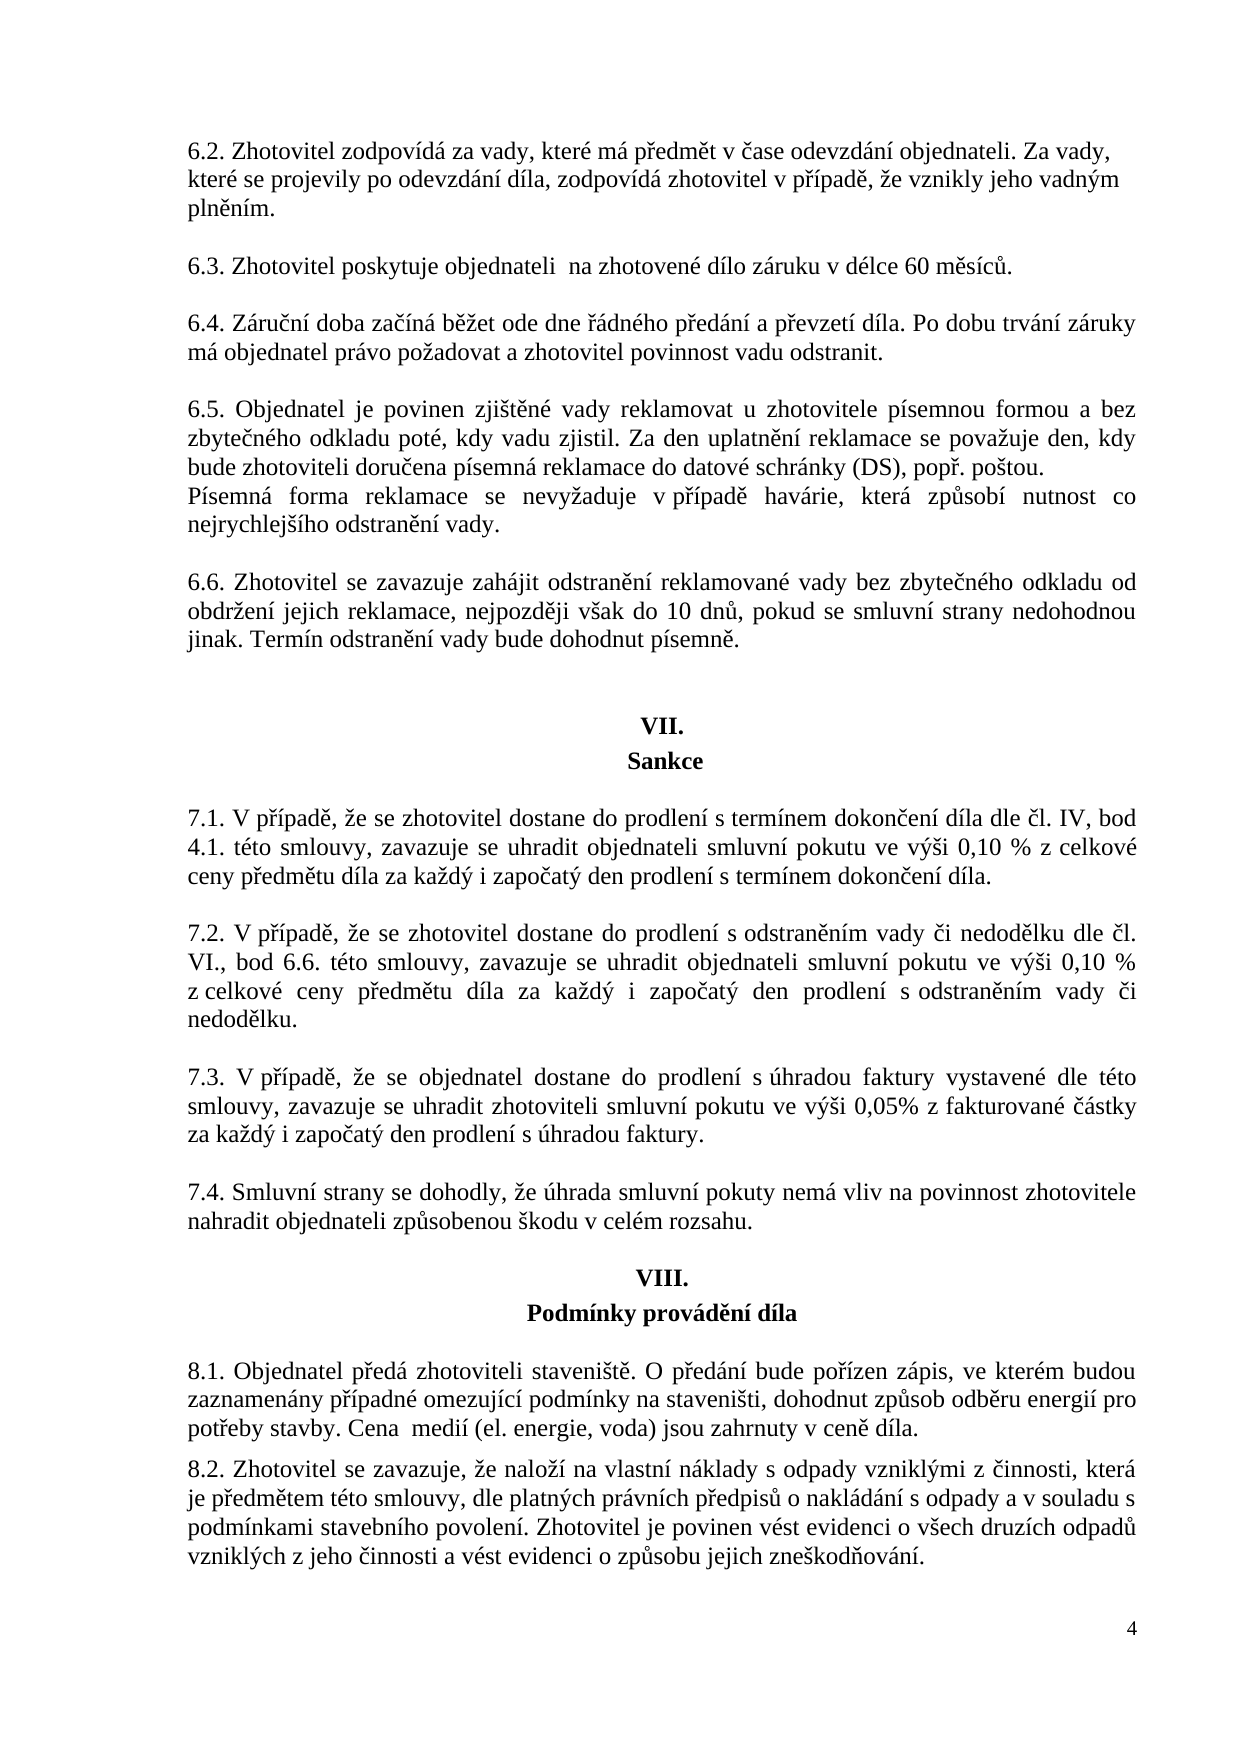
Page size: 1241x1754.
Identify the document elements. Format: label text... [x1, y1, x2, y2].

text Sankce [187, 746, 1137, 774]
text Podmínky provádění díla [187, 1298, 1137, 1327]
text VII. [187, 711, 1137, 739]
text 8.2. Zhotovitel se zavazuje, že naloží na vlastní náklady s odpady vzniklými z činnosti, která je předmětem této smlouvy, dle platných právních předpisů o nakládání s odpady a v souladu s podmínkami stavebního povolení. Zhotovitel je povinen vést evidenci o všech druzích odpadů vzniklých z jeho činnosti a vést evidenci o způsobu jejich zneškodňování. [187, 1454, 1137, 1569]
text 7.3. V případě, že se objednatel dostane do prodlení s úhradou faktury vystavené dle této smlouvy, zavazuje se uhradit zhotoviteli smluvní pokutu ve výši 0,05% z fakturované částky za každý i započatý den prodlení s úhradou faktury. [187, 1062, 1137, 1148]
text 7.4. Smluvní strany se dohodly, že úhrada smluvní pokuty nemá vliv na povinnost zhotovitele nahradit objednateli způsobenou škodu v celém rozsahu. [187, 1177, 1137, 1234]
text 7.1. V případě, že se zhotovitel dostane do prodlení s termínem dokončení díla dle čl. IV, bod 4.1. této smlouvy, zavazuje se uhradit objednateli smluvní pokutu ve výši 0,10 % z celkové ceny předmětu díla za každý i započatý den prodlení s termínem dokončení díla. [187, 803, 1137, 889]
text 6.6. Zhotovitel se zavazuje zahájit odstranění reklamované vady bez zbytečného odkladu od obdržení jejich reklamace, nejpozději však do 10 dnů, pokud se smluvní strany nedohodnou jinak. Termín odstranění vady bude dohodnut písemně. [187, 567, 1137, 653]
text 6.4. Záruční doba začíná běžet ode dne řádného předání a převzetí díla. Po dobu trvání záruky má objednatel právo požadovat a zhotovitel povinnost vadu odstranit. [187, 308, 1137, 366]
text VIII. [187, 1263, 1137, 1292]
text 7.2. V případě, že se zhotovitel dostane do prodlení s odstraněním vady či nedodělku dle čl. VI., bod 6.6. této smlouvy, zavazuje se uhradit objednateli smluvní pokutu ve výši 0,10 % z celkové ceny předmětu díla za každý i započatý den prodlení s odstraněním vady či nedodělku. [187, 918, 1137, 1033]
text 6.2. Zhotovitel zodpovídá za vady, které má předmět v čase odevzdání objednateli. Za vady, které se projevily po odevzdání díla, zodpovídá zhotovitel v případě, že vznikly jeho vadným plněním. [187, 136, 1137, 222]
text 6.5. Objednatel je povinen zjištěné vady reklamovat u zhotovitele písemnou formou a bez zbytečného odkladu poté, kdy vadu zjistil. Za den uplatnění reklamace se považuje den, kdy bude zhotoviteli doručena písemná reklamace do datové schránky (DS), popř. poštou. [187, 394, 1137, 481]
text 6.3. Zhotovitel poskytuje objednateli na zhotovené dílo záruku v délce 60 měsíců. [187, 251, 1137, 279]
text Písemná forma reklamace se nevyžaduje v případě havárie, která způsobí nutnost co nejrychlejšího odstranění vady. [187, 481, 1137, 538]
text 8.1. Objednatel předá zhotoviteli staveniště. O předání bude pořízen zápis, ve kterém budou zaznamenány případné omezující podmínky na staveništi, dohodnut způsob odběru energií pro potřeby stavby. Cena medií (el. energie, voda) jsou zahrnuty v ceně díla. [187, 1356, 1137, 1442]
